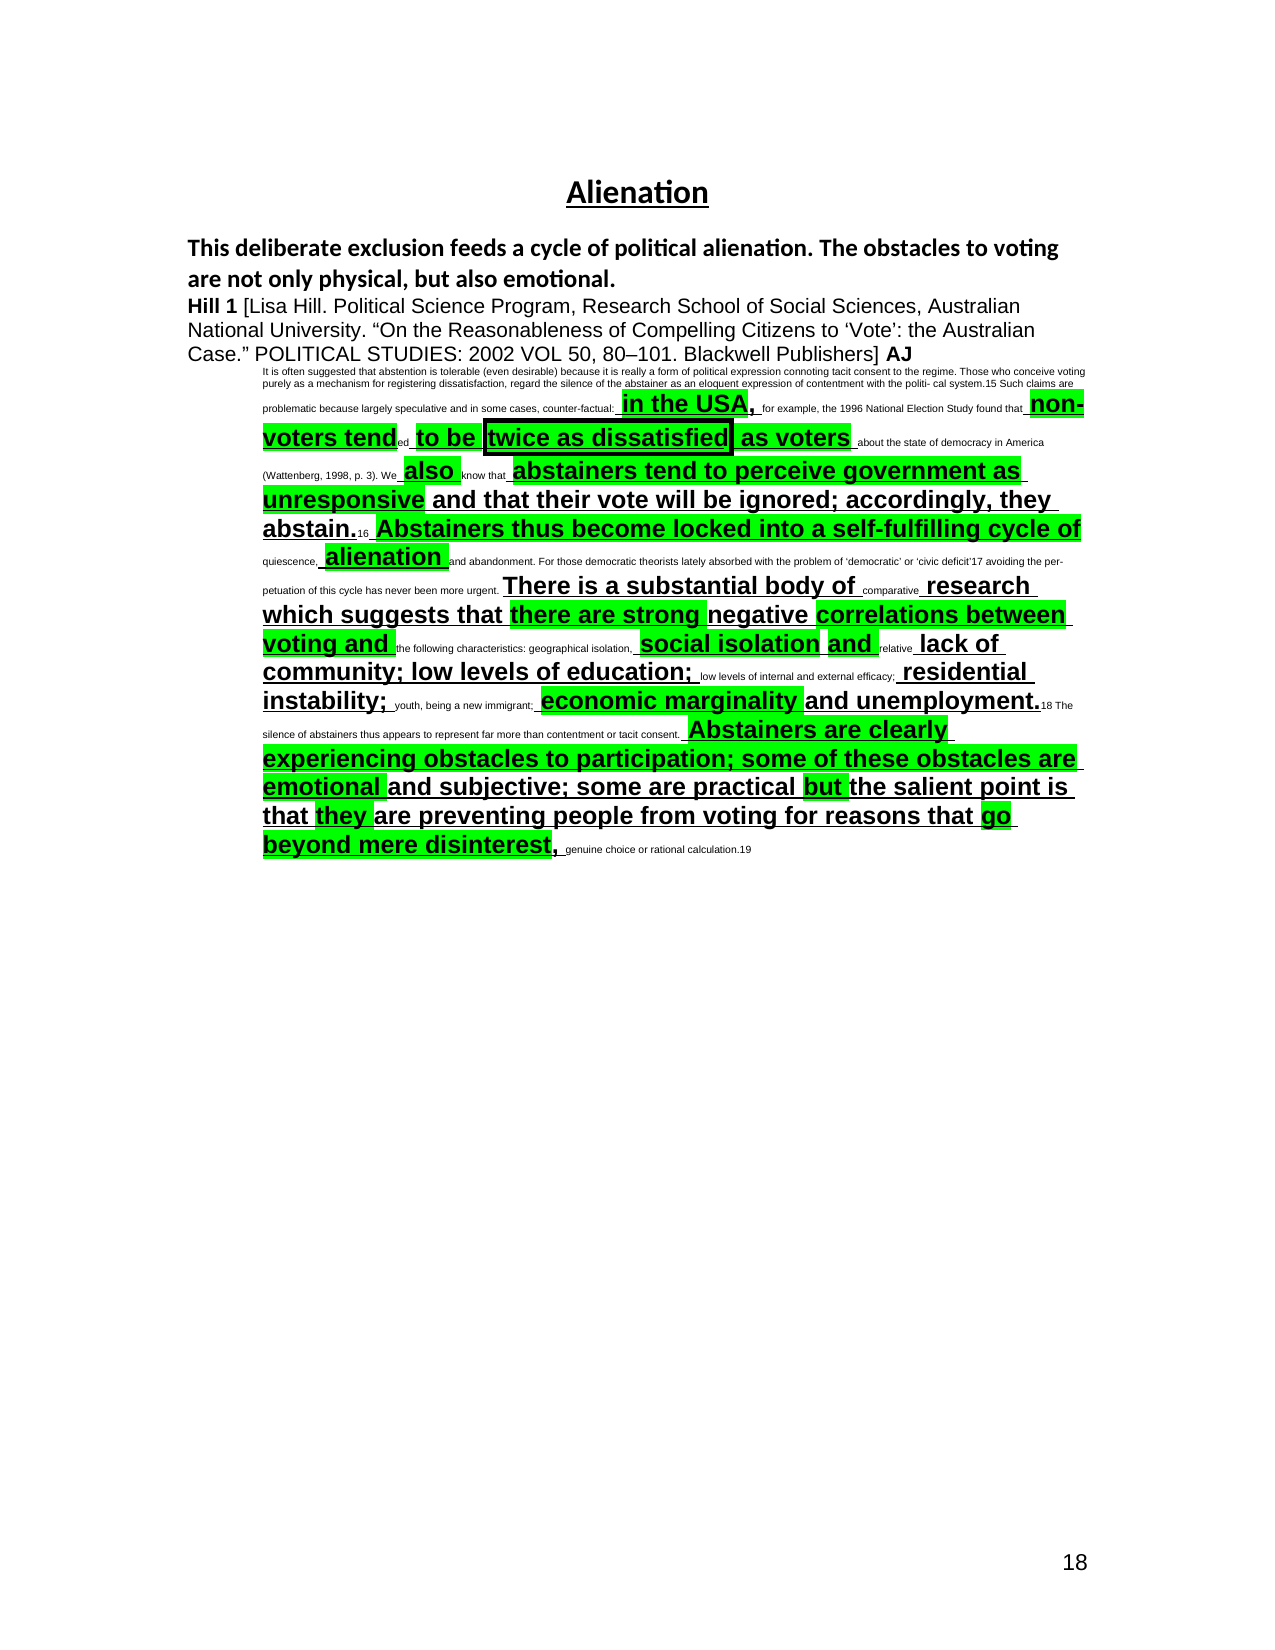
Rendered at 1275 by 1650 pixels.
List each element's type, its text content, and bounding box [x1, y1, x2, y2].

text It is often suggested that abstention is tolerable (even desirable) because it is really a form of political expression connoting tacit consent to the regime. Those who conceive voting purely as a mechanism for registering dissatisfaction, regard the silence of the abstainer as an eloquent expression of contentment with the politi- cal system.15 Such claims are problematic because largely speculative and in some cases, counter-factual: in the USA, for example, the 1996 National Election Study found that non-voters tended to be twice as dissatisfied as voters about the state of democracy in America (Wattenberg, 1998, p. 3). We also know that abstainers tend to perceive government as unresponsive and that their vote will be ignored; accordingly, they abstain.16 Abstainers thus become locked into a self-fulfilling cycle of quiescence, alienation and abandonment. For those democratic theorists lately absorbed with the problem of ‘democratic’ or ‘civic deficit’17 avoiding the per- petuation of this cycle has never been more urgent. There is a substantial body of comparative research which suggests that there are strong negative correlations between voting and the following characteristics: geographical isolation, social isolation and relative lack of community; low levels of education; low levels of internal and external efficacy; residential instability; youth, being a new immigrant; economic marginality and unemployment.18 The silence of abstainers thus appears to represent far more than contentment or tacit consent. Abstainers are clearly experiencing obstacles to participation; some of these obstacles are emotional and subjective; some are practical but the salient point is that they are preventing people from voting for reasons that go beyond mere disinterest, genuine choice or rational calculation.19 [262, 365, 1087, 859]
subtitle This deliberate exclusion feeds a cycle of political alienation. The obstacles to voting are not only physical, but also emotional. [187, 232, 1087, 293]
text Hill 1 [Lisa Hill. Political Science Program, Research School of Social Sciences, Australian National University. “On the Reasonableness of Compelling Citizens to ‘Vote’: the Australian Case.” POLITICAL STUDIES: 2002 VOL 50, 80–101. Blackwell Publishers] AJ [187, 293, 1087, 365]
subtitle Alienation [187, 171, 1087, 212]
